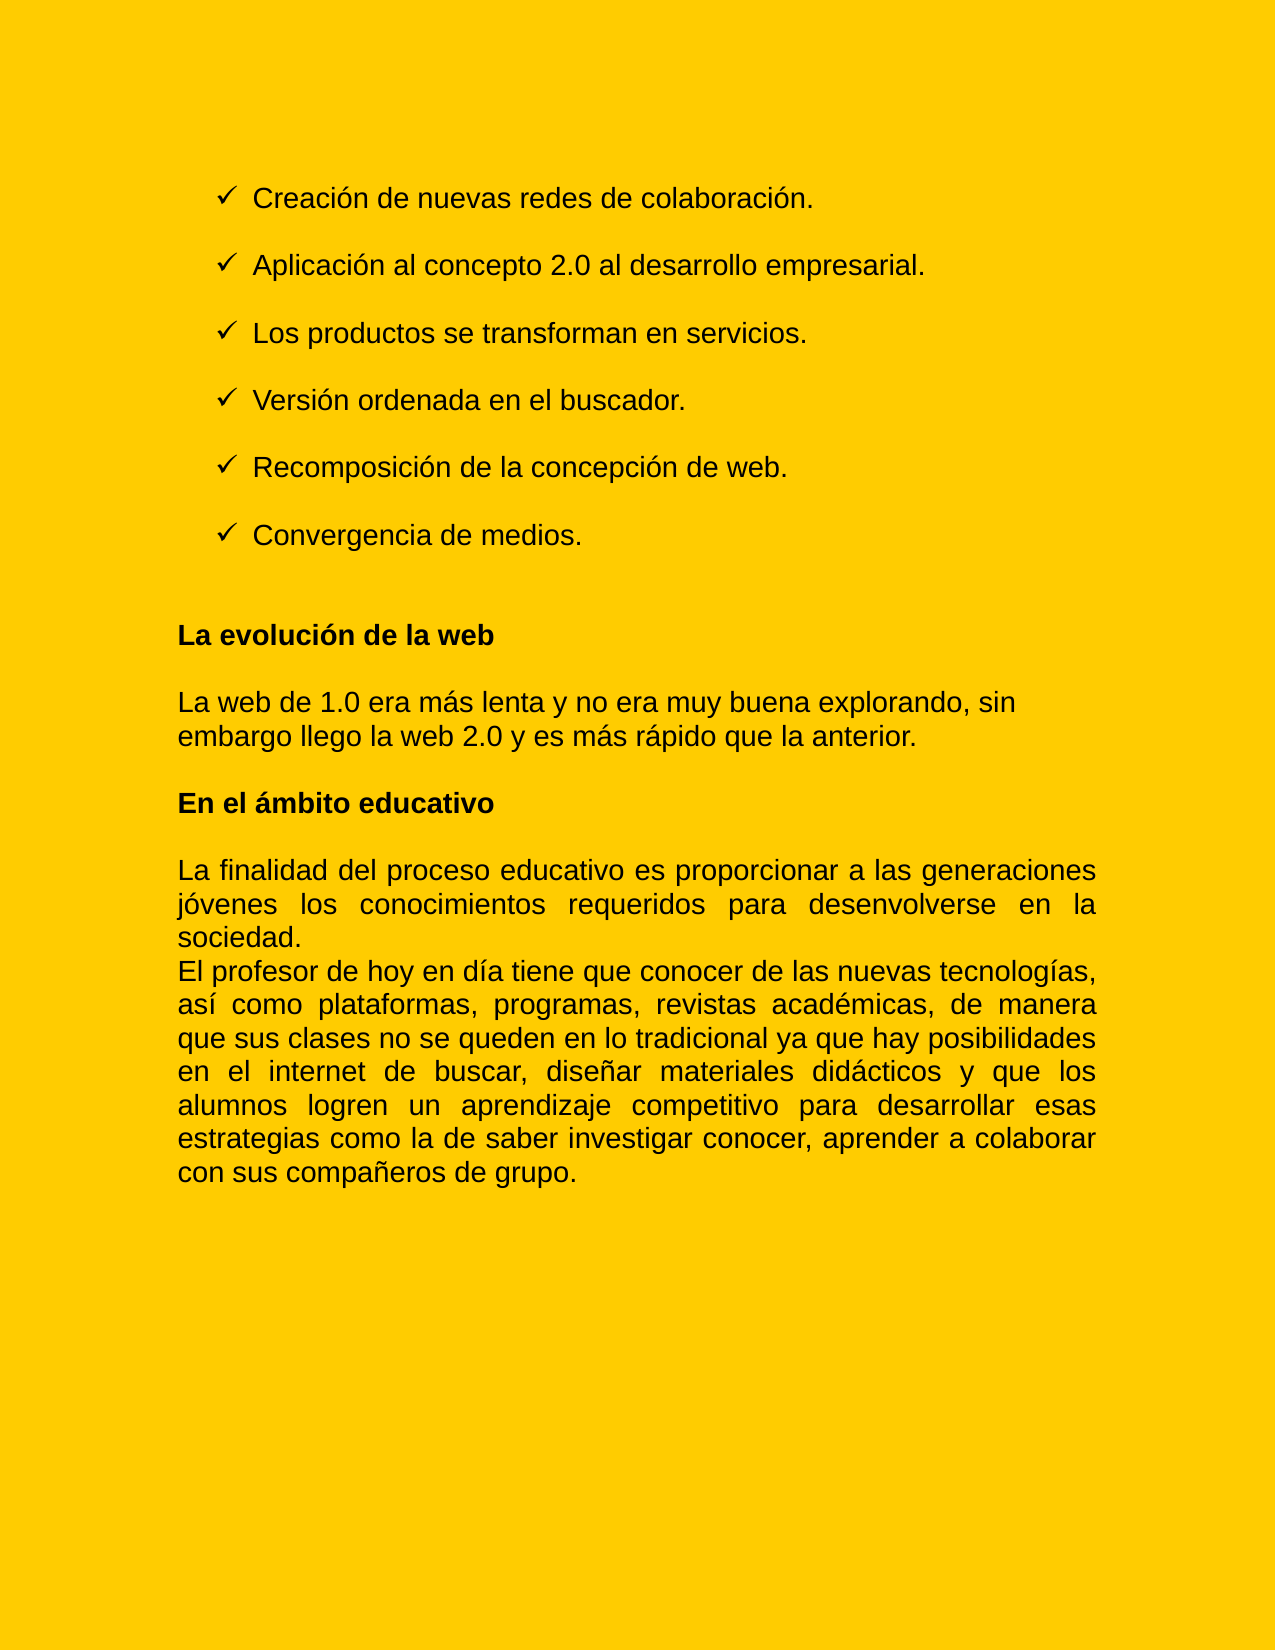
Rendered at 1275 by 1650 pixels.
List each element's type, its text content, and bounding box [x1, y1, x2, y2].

list Convergencia de medios. [215, 518, 1098, 551]
list Aplicación al concepto 2.0 al desarrollo empresarial. [215, 248, 1098, 282]
list Versión ordenada en el buscador. [215, 383, 1098, 417]
text La web de 1.0 era más lenta y no era muy buena explorando, sin embargo llego la web 2.0 y es más rápido que la anterior. [177, 686, 1098, 753]
list Los productos se transforman en servicios. [215, 316, 1098, 349]
text La finalidad del proceso educativo es proporcionar a las generaciones jóvenes los conocimientos requeridos para desenvolverse en la sociedad. [177, 853, 1098, 954]
list Creación de nuevas redes de colaboración. [215, 181, 1098, 215]
list Recomposición de la concepción de web. [215, 450, 1098, 484]
text En el ámbito educativo [177, 786, 1098, 820]
text El profesor de hoy en día tiene que conocer de las nuevas tecnologías, así como plataformas, programas, revistas académicas, de manera que sus clases no se queden en lo tradicional ya que hay posibilidades en el internet de buscar, diseñar materiales didácticos y que los alumnos logren un aprendizaje competitivo para desarrollar esas estrategias como la de saber investigar conocer, aprender a colaborar con sus compañeros de grupo. [177, 954, 1098, 1189]
text La evolución de la web [177, 618, 1098, 652]
